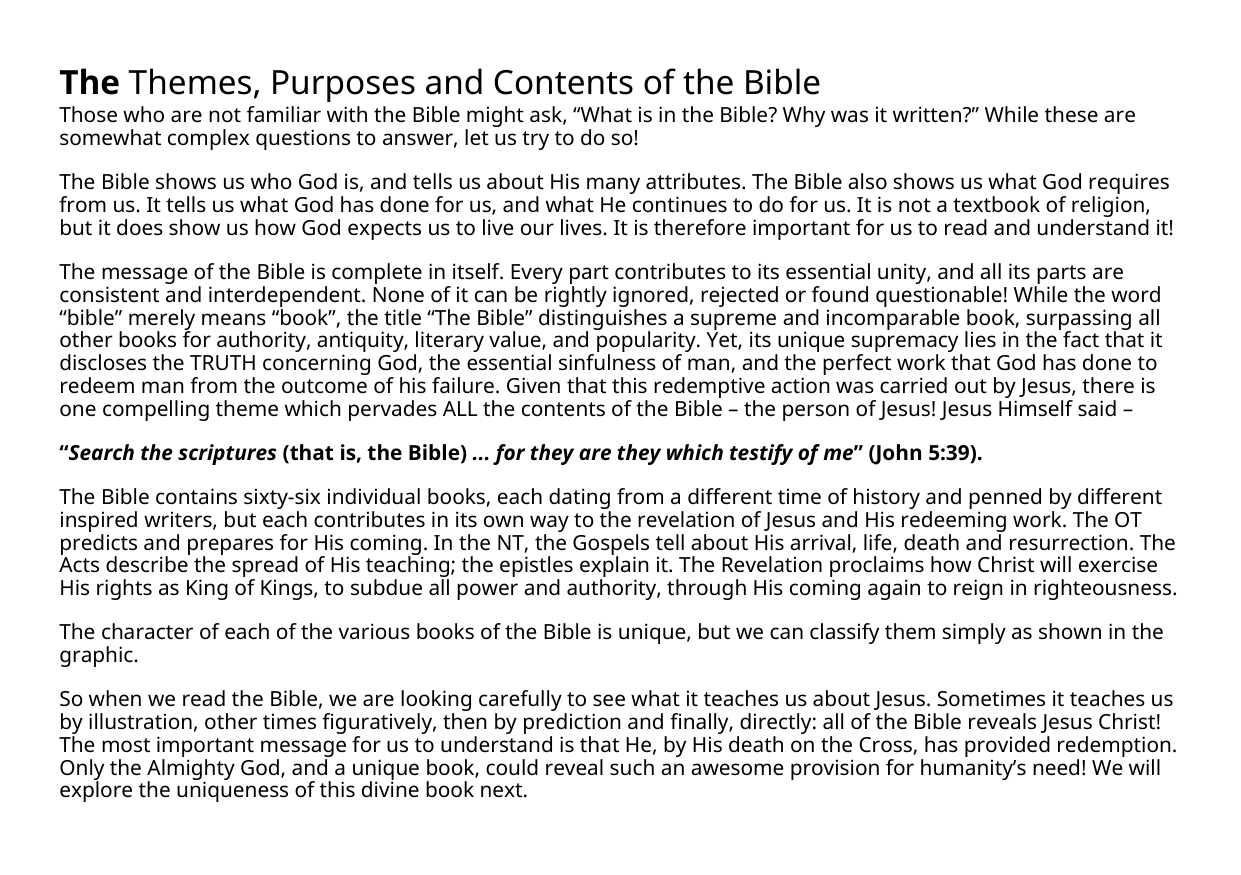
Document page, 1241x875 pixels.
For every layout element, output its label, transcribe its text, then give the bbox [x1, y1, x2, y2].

text The Bible shows us who God is, and tells us about His many attributes. The Bible also shows us what God requires from us. It tells us what God has done for us, and what He continues to do for us. It is not a textbook of religion, but it does show us how God expects us to live our lives. It is therefore important for us to read and understand it! [59, 171, 1181, 240]
text The Themes, Purposes and Contents of the Bible [59, 59, 1181, 104]
text Those who are not familiar with the Bible might ask, “What is in the Bible? Why was it written?” While these are somewhat complex questions to answer, let us try to do so! [59, 104, 1181, 150]
text So when we read the Bible, we are looking carefully to see what it teaches us about Jesus. Sometimes it teaches us by illustration, other times figuratively, then by prediction and finally, directly: all of the Bible reveals Jesus Christ! The most important message for us to understand is that He, by His death on the Cross, has provided redemption. Only the Almighty God, and a unique book, could reveal such an awesome provision for humanity’s need! We will explore the uniqueness of this divine book next. [59, 688, 1181, 802]
text “Search the scriptures (that is, the Bible) ... for they are they which testify of me” (John 5:39). [59, 442, 1181, 465]
text The Bible contains sixty-six individual books, each dating from a different time of history and penned by different inspired writers, but each contributes in its own way to the revelation of Jesus and His redeeming work. The OT predicts and prepares for His coming. In the NT, the Gospels tell about His arrival, life, death and resurrection. The Acts describe the spread of His teaching; the epistles explain it. The Revelation proclaims how Christ will exercise His rights as King of Kings, to subdue all power and authority, through His coming again to reign in righteousness. [59, 486, 1181, 600]
text The message of the Bible is complete in itself. Every part contributes to its essential unity, and all its parts are consistent and interdependent. None of it can be rightly ignored, rejected or found questionable! While the word “bible” merely means “book”, the title “The Bible” distinguishes a supreme and incomparable book, surpassing all other books for authority, antiquity, literary value, and popularity. Yet, its unique supremacy lies in the fact that it discloses the TRUTH concerning God, the essential sinfulness of man, and the perfect work that God has done to redeem man from the outcome of his failure. Given that this redemptive action was carried out by Jesus, there is one compelling theme which pervades ALL the contents of the Bible – the person of Jesus! Jesus Himself said – [59, 261, 1181, 421]
text The character of each of the various books of the Bible is unique, but we can classify them simply as shown in the graphic. [59, 621, 1181, 667]
